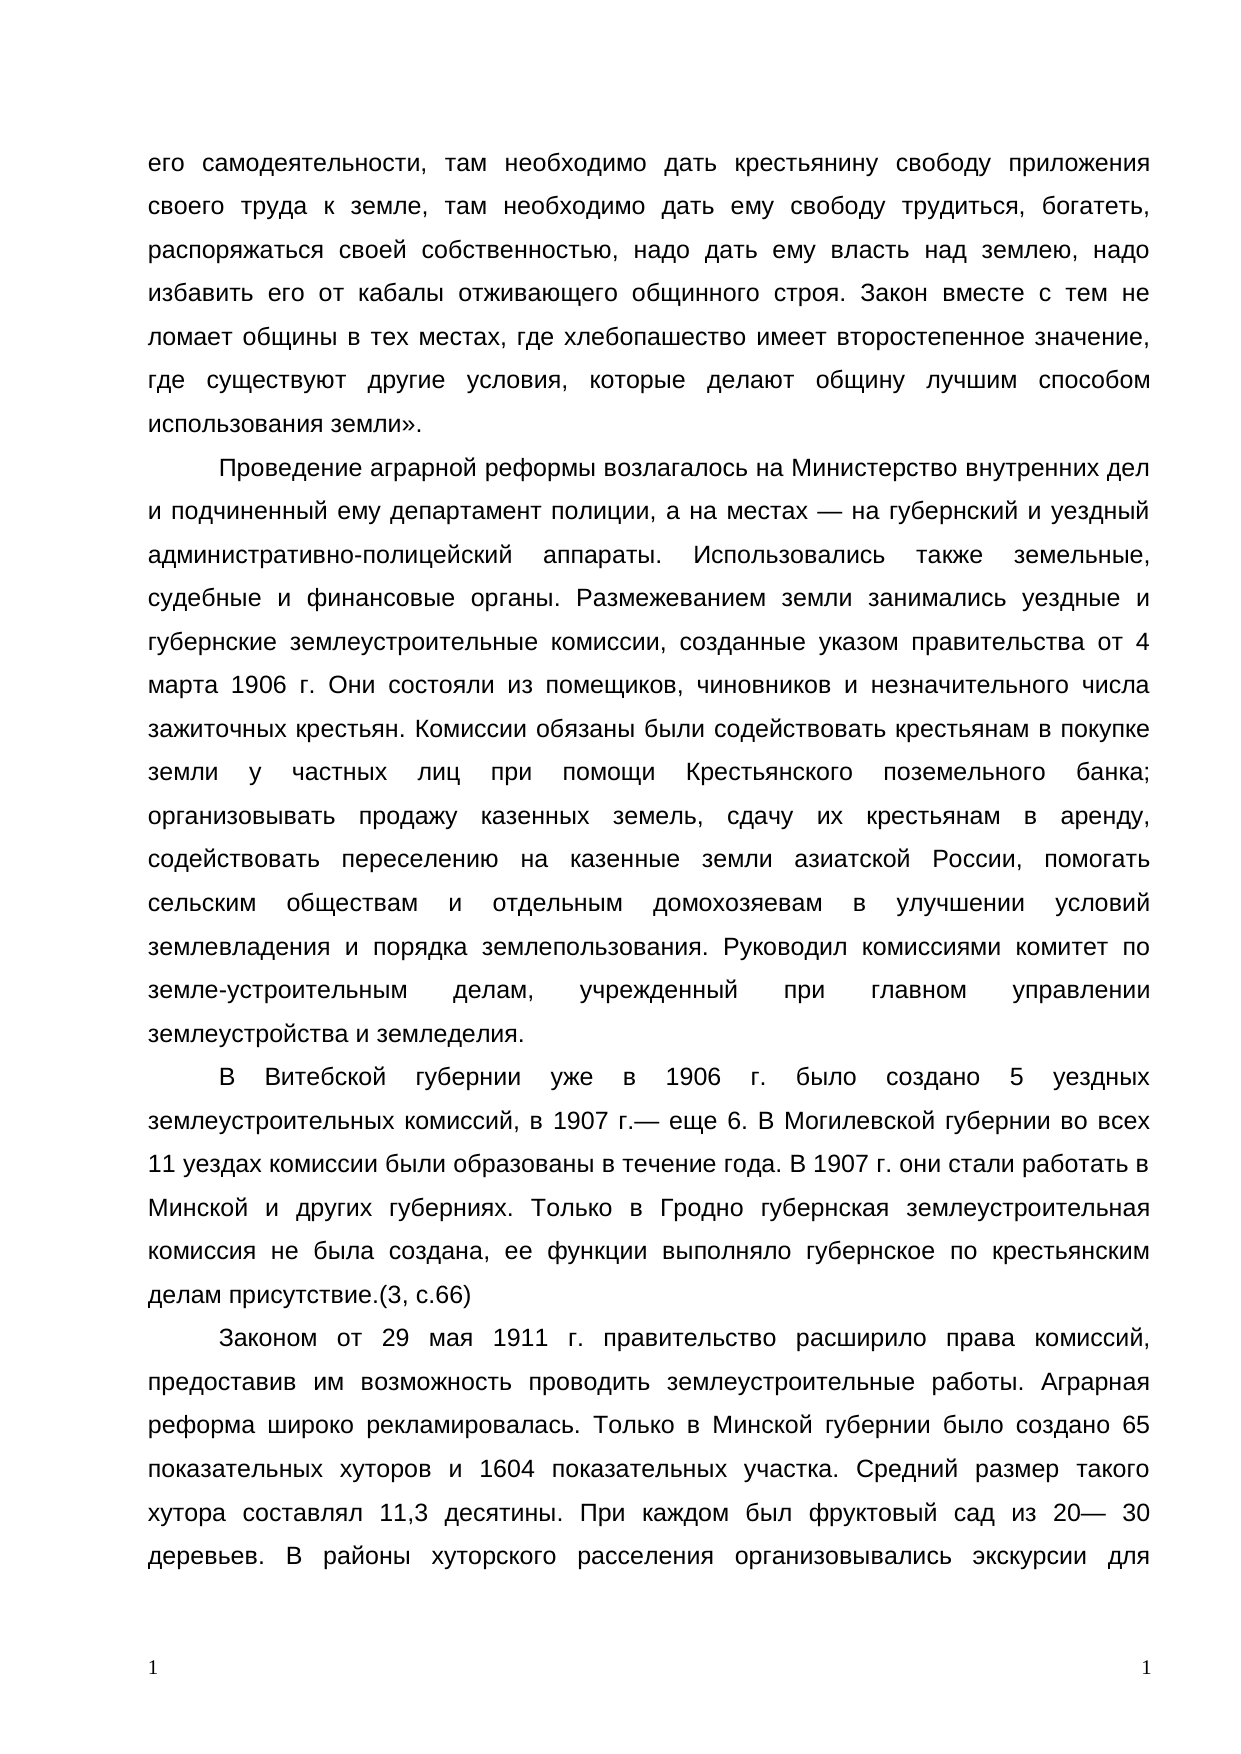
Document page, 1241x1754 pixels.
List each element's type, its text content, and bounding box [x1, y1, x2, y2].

text В Витебской губернии уже в 1906 г. было создано 5 уездных землеустроительных комиссий, в 1907 г.— еще 6. В Могилевской губернии во всех 11 уездах комиссии были образованы в течение года. В 1907 г. они стали работать в Минской и других губерниях. Только в Гродно губернская землеустроительная комиссия не была создана, ее функции выполняло губернское по крестьянским делам присутствие.(3, с.66) [148, 1062, 1152, 1309]
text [148, 1323, 1152, 1570]
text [148, 148, 1152, 438]
text Проведение аграрной реформы возлагалось на Министерство внутренних дел и подчиненный ему департамент полиции, а на местах — на губернский и уездный административно-полицейский аппараты. Использовались также земельные, судебные и финансовые органы. Размежеванием земли занимались уездные и губернские землеустроительные комиссии, созданные указом правительства от 4 марта 1906 г. Они состояли из помещиков, чиновников и незначительного числа зажиточных крестьян. Комиссии обязаны были содействовать крестьянам в покупке земли у частных лиц при помощи Крестьянского поземельного банка; организовывать продажу казенных земель, сдачу их крестьянам в аренду, содействовать переселению на казенные земли азиатской России, помогать сельским обществам и отдельным домохозяевам в улучшении условий землевладения и порядка землепользования. Руководил комиссиями комитет по земле-устроительным делам, учрежденный при главном управлении землеустройства и земледелия. [148, 452, 1152, 1048]
